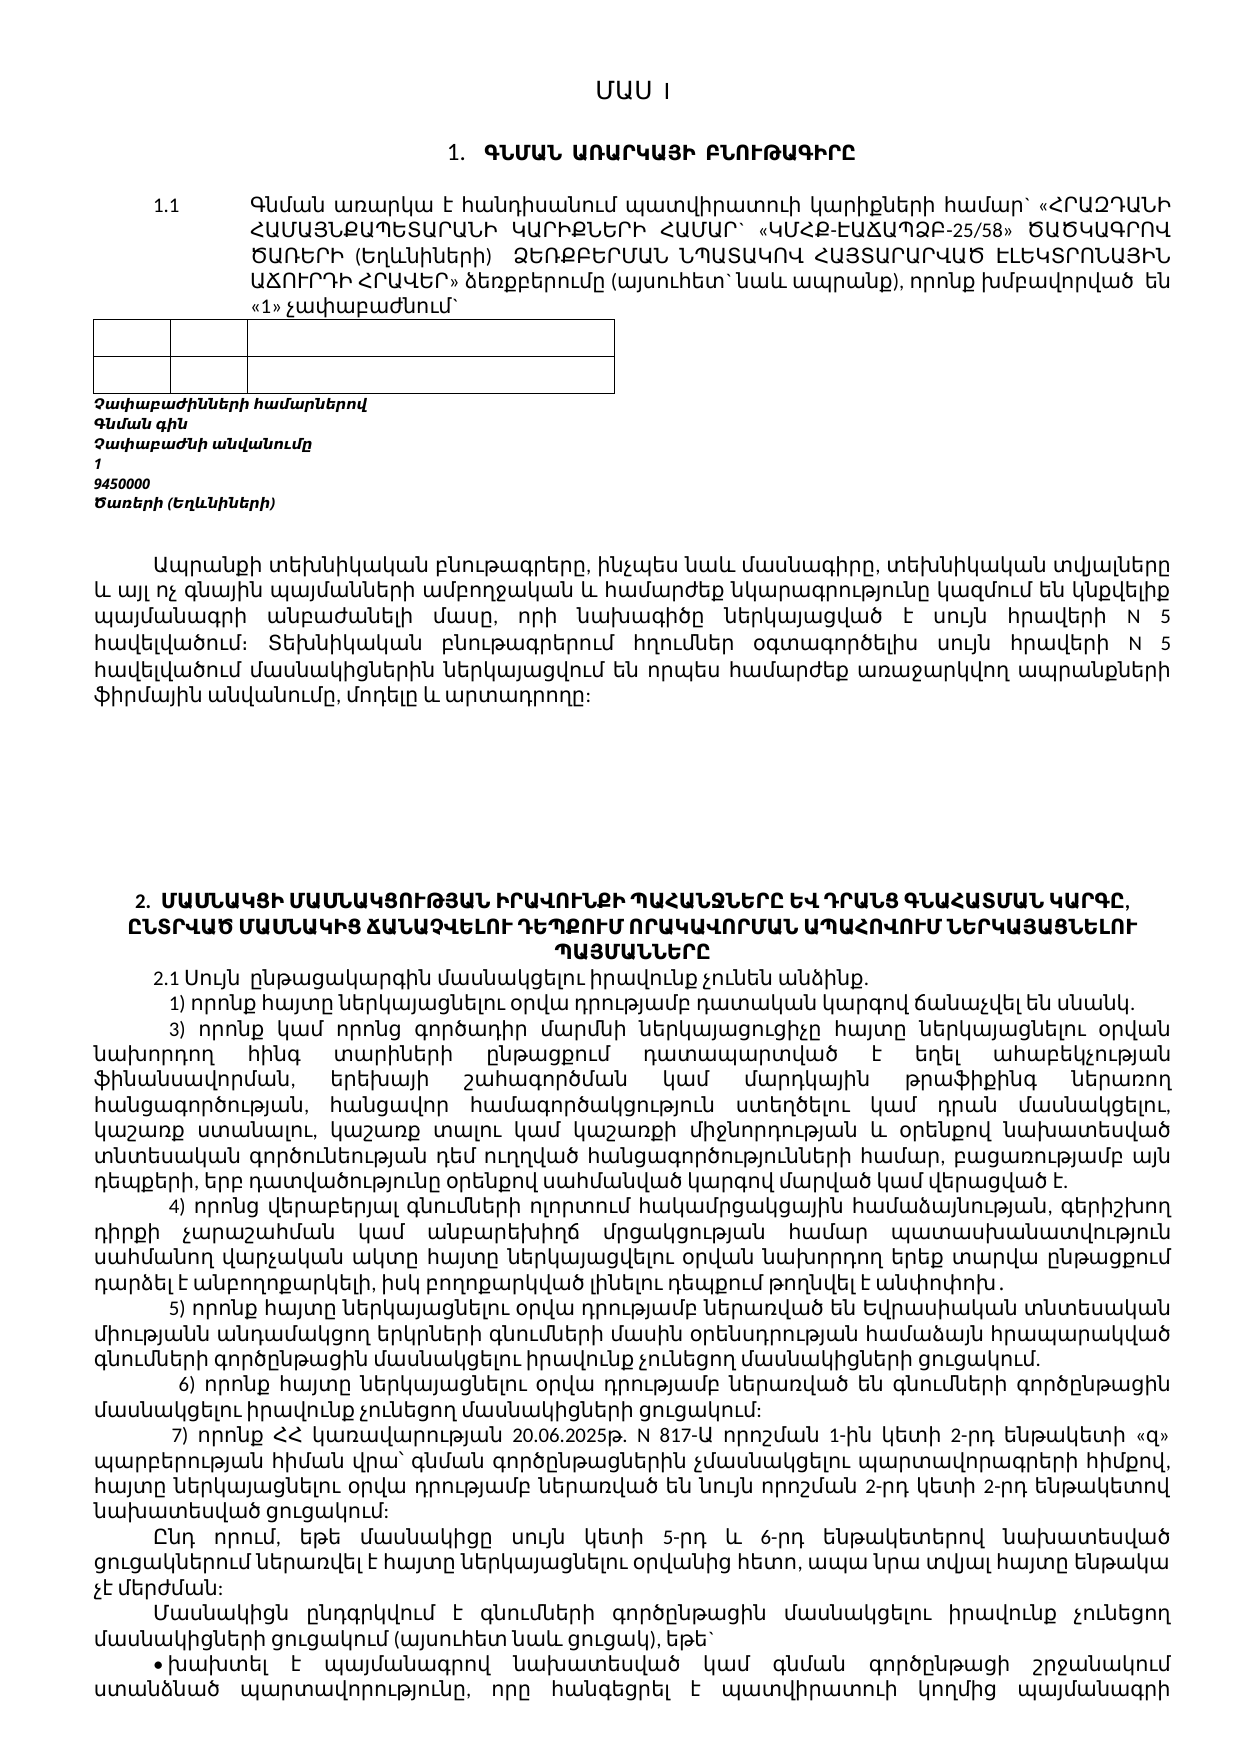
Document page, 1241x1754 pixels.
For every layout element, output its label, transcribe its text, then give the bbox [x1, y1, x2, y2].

text 7) որոնք ՀՀ կառավարության 20.06.2025թ. N 817-Ա որոշման 1-ին կետի 2-րդ ենթակետի «զ» պարբերության հիման վրա՝ գնման գործընթացներին չմասնակցելու պարտավորագրերի հիմքով, հայտը ներկայացնելու օրվա դրությամբ ներառված են նույն որոշման 2-րդ կետի 2-րդ ենթակետով նախատեսված ցուցակում: [94, 1422, 1171, 1524]
text 4) որոնց վերաբերյալ գնումների ոլորտում հակամրցակցային համաձայնության, գերիշխող դիրքի չարաշահման կամ անբարեխիղճ մրցակցության համար պատասխանատվություն սահմանող վարչական ակտը հայտը ներկայացվելու օրվան նախորդող երեք տարվա ընթացքում դարձել է անբողոքարկելի, իսկ բողոքարկված լինելու դեպքում թողնվել է անփոփոխ․ [94, 1194, 1171, 1295]
text 6) որոնք հայտը ներկայացնելու օրվա դրությամբ ներառված են գնումների գործընթացին մասնակցելու իրավունք չունեցող մասնակիցների ցուցակում: [94, 1372, 1171, 1422]
text ՄԱՍ I [94, 75, 1171, 106]
text 2.1 Սույն ընթացակարգին մասնակցելու իրավունք չունեն անձինք. [94, 965, 1171, 990]
text 3) որոնք կամ որոնց գործադիր մարմնի ներկայացուցիչը հայտը ներկայացնելու օրվան նախորդող հինգ տարիների ընթացքում դատապարտված է եղել ահաբեկչության ֆինանսավորման, երեխայի շահագործման կամ մարդկային թրաֆիքինգ ներառող հանցագործության, հանցավոր համագործակցություն ստեղծելու կամ դրան մասնակցելու, կաշառք ստանալու, կաշառք տալու կամ կաշառքի միջնորդության և օրենքով նախատեսված տնտեսական գործունեության դեմ ուղղված հանցագործությունների համար, բացառությամբ այն դեպքերի, երբ դատվածությունը օրենքով սահմանված կարգով մարված կամ վերացված է. [94, 1016, 1171, 1194]
text 2. ՄԱՍՆԱԿՑԻ ՄԱՍՆԱԿՑՈՒԹՅԱՆ ԻՐԱՎՈՒՆՔԻ ՊԱՀԱՆՋՆԵՐԸ ԵՎ ԴՐԱՆՑ ԳՆԱՀԱՏՄԱՆ ԿԱՐԳԸ, ԸՆՏՐՎԱԾ ՄԱՍՆԱԿԻՑ ՃԱՆԱՉՎԵԼՈՒ ԴԵՊՔՈՒՄ ՈՐԱԿԱՎՈՐՄԱՆ ԱՊԱՀՈՎՈՒՄ ՆԵՐԿԱՅԱՑՆԵԼՈՒ ՊԱՅՄԱՆՆԵՐԸ [94, 889, 1171, 965]
text Ապրանքի տեխնիկական բնութագրերը, ինչպես նաև մասնագիրը, տեխնիկական տվյալները և այլ ոչ գնային պայմանների ամբողջական և համարժեք նկարագրությունը կազմում են կնքվելիք պայմանագրի անբաժանելի մասը, որի նախագիծը ներկայացված է սույն հրավերի N 5 հավելվածում։ Տեխնիկական բնութագրերում հղումներ օգտագործելիս սույն հրավերի N 5 հավելվածում մասնակիցներին ներկայացվում են որպես համարժեք առաջարկվող ապրանքների ֆիրմային անվանումը, մոդելը և արտադրողը: [94, 552, 1171, 708]
text Մասնակիցն ընդգրկվում է գնումների գործընթացին մասնակցելու իրավունք չունեցող մասնակիցների ցուցակում (այսուհետ նաև ցուցակ), եթե` [94, 1600, 1171, 1651]
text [94, 1651, 1171, 1702]
list ԳՆՄԱՆ ԱՌԱՐԿԱՅԻ ԲՆՈՒԹԱԳԻՐԸ [131, 136, 1171, 167]
text Ընդ որում, եթե մասնակիցը սույն կետի 5-րդ և 6-րդ ենթակետերով նախատեսված ցուցակներում ներառվել է հայտը ներկայացնելու օրվանից հետո, ապա նրա տվյալ հայտը ենթակա չէ մերժման: [94, 1524, 1171, 1600]
text 1) որոնք հայտը ներկայացնելու օրվա դրությամբ դատական կարգով ճանաչվել են սնանկ. [94, 990, 1171, 1016]
text 5) որոնք հայտը ներկայացնելու օրվա դրությամբ ներառված են Եվրասիական տնտեսական միությանն անդամակցող երկրների գնումների մասին օրենսդրության համաձայն հրապարակված գնումների գործընթացին մասնակցելու իրավունք չունեցող մասնակիցների ցուցակում. [94, 1295, 1171, 1372]
subtitle Գնման առարկա է հանդիսանում պատվիրատուի կարիքների համար` «ՀՐԱԶԴԱՆԻ ՀԱՄԱՅՆՔԱՊԵՏԱՐԱՆԻ ԿԱՐԻՔՆԵՐԻ ՀԱՄԱՐ` «ԿՄՀՔ-ԷԱՃԱՊՁԲ-25/58» ԾԱԾԿԱԳՐՈՎ ԾԱՌԵՐԻ (Եղևնիների) ՁԵՌՔԲԵՐՄԱՆ ՆՊԱՏԱԿՈՎ ՀԱՅՏԱՐԱՐՎԱԾ ԷԼԵԿՏՐՈՆԱՅԻՆ ԱՃՈՒՐԴԻ ՀՐԱՎԵՐ» ձեռքբերումը (այսուհետ` նաև ապրանք), որոնք խմբավորված են «1» չափաբաժնում` [153, 192, 1171, 319]
